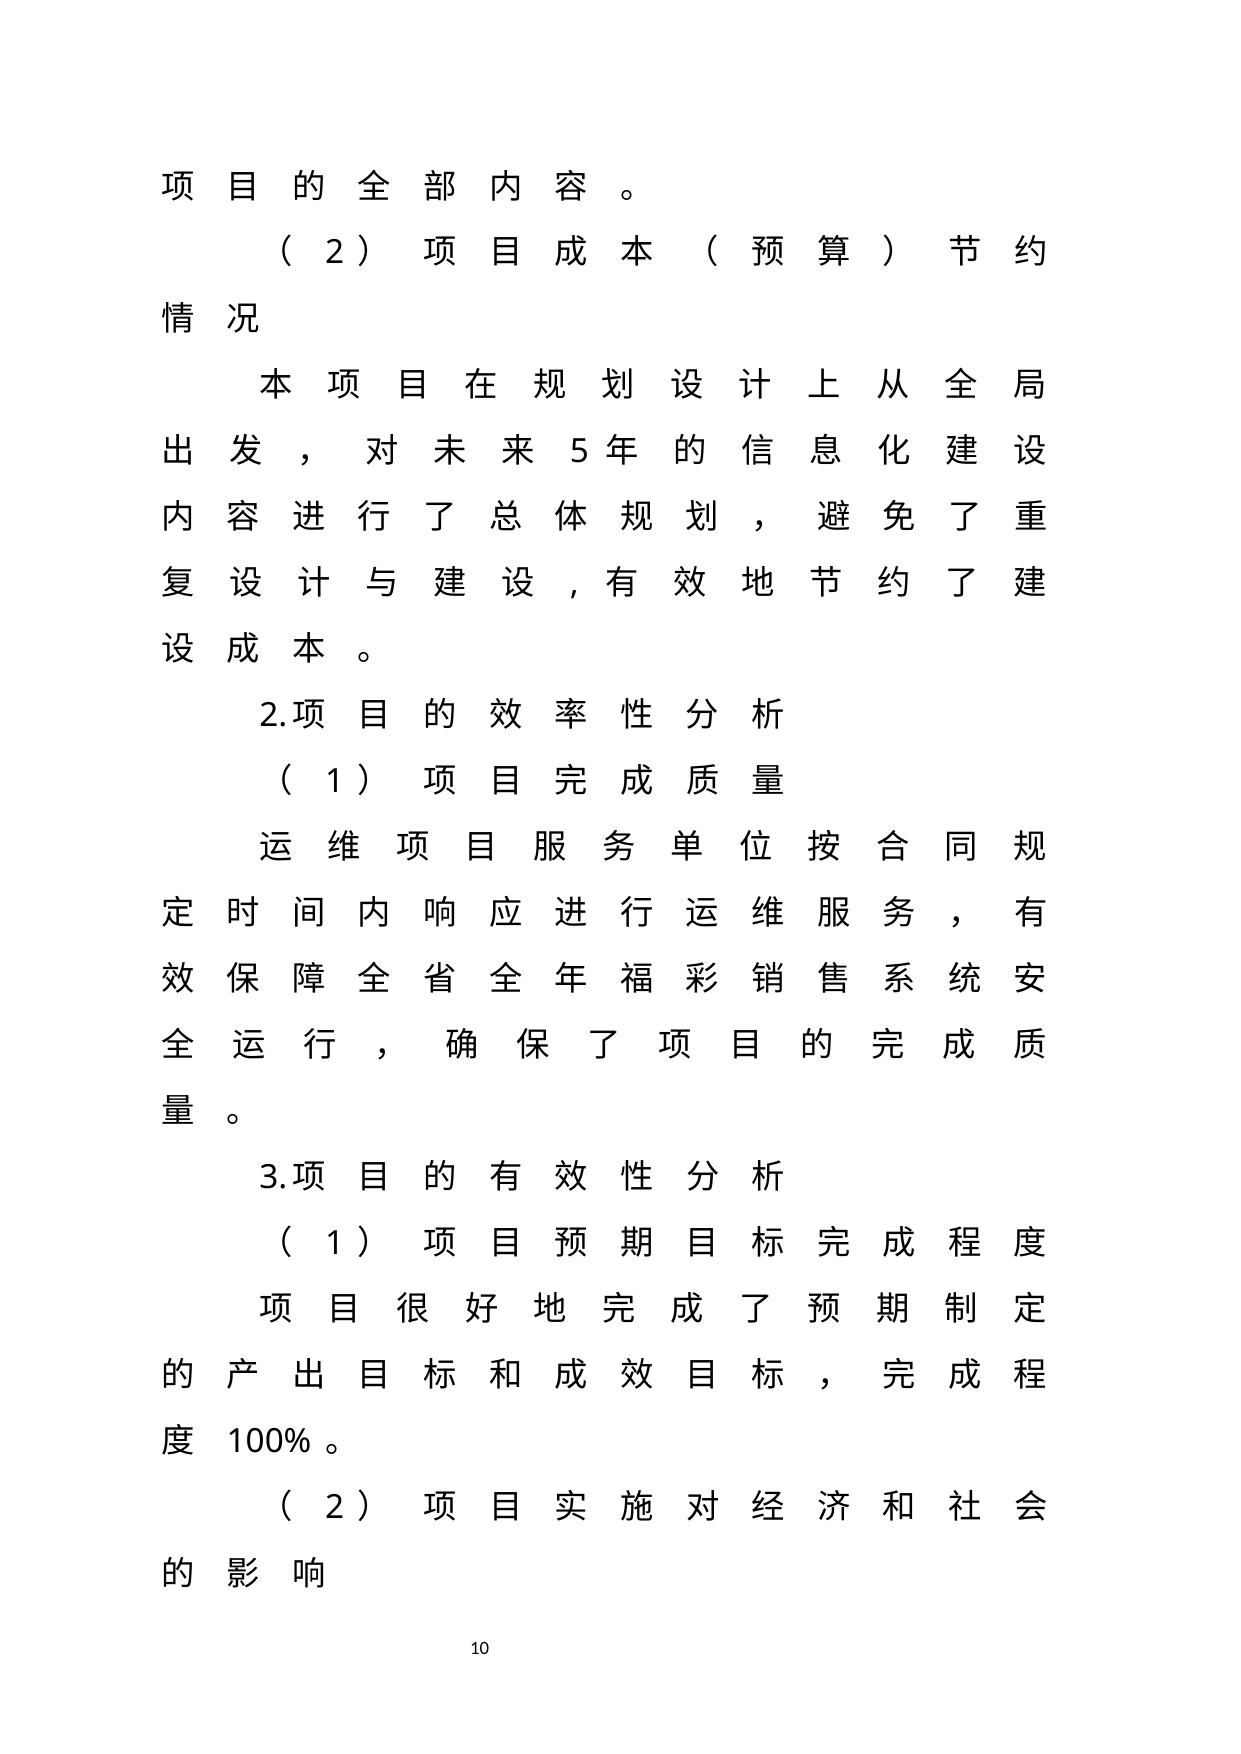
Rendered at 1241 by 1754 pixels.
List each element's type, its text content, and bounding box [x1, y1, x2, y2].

text 3.项目的有效性分析 [161, 1141, 1079, 1207]
text 运维项目服务单位按合同规定时间内响应进行运维服务，有效保障全省全年福彩销售系统安全运行，确保了项目的完成质量。 [161, 811, 1079, 1141]
text 本项目在规划设计上从全局出发，对未来5年的信息化建设内容进行了总体规划，避免了重复设计与建设,有效地节约了建设成本。 [161, 349, 1079, 679]
text 2.项目的效率性分析 [161, 679, 1079, 745]
text 项目很好地完成了预期制定的产出目标和成效目标，完成程度100%。 [161, 1273, 1079, 1471]
text （1）项目预期目标完成程度 [161, 1207, 1079, 1273]
text （2）项目实施对经济和社会的影响 [161, 1471, 1079, 1603]
text （1）项目完成质量 [161, 745, 1079, 811]
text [161, 151, 1079, 217]
text （2）项目成本（预算）节约情况 [161, 217, 1079, 349]
